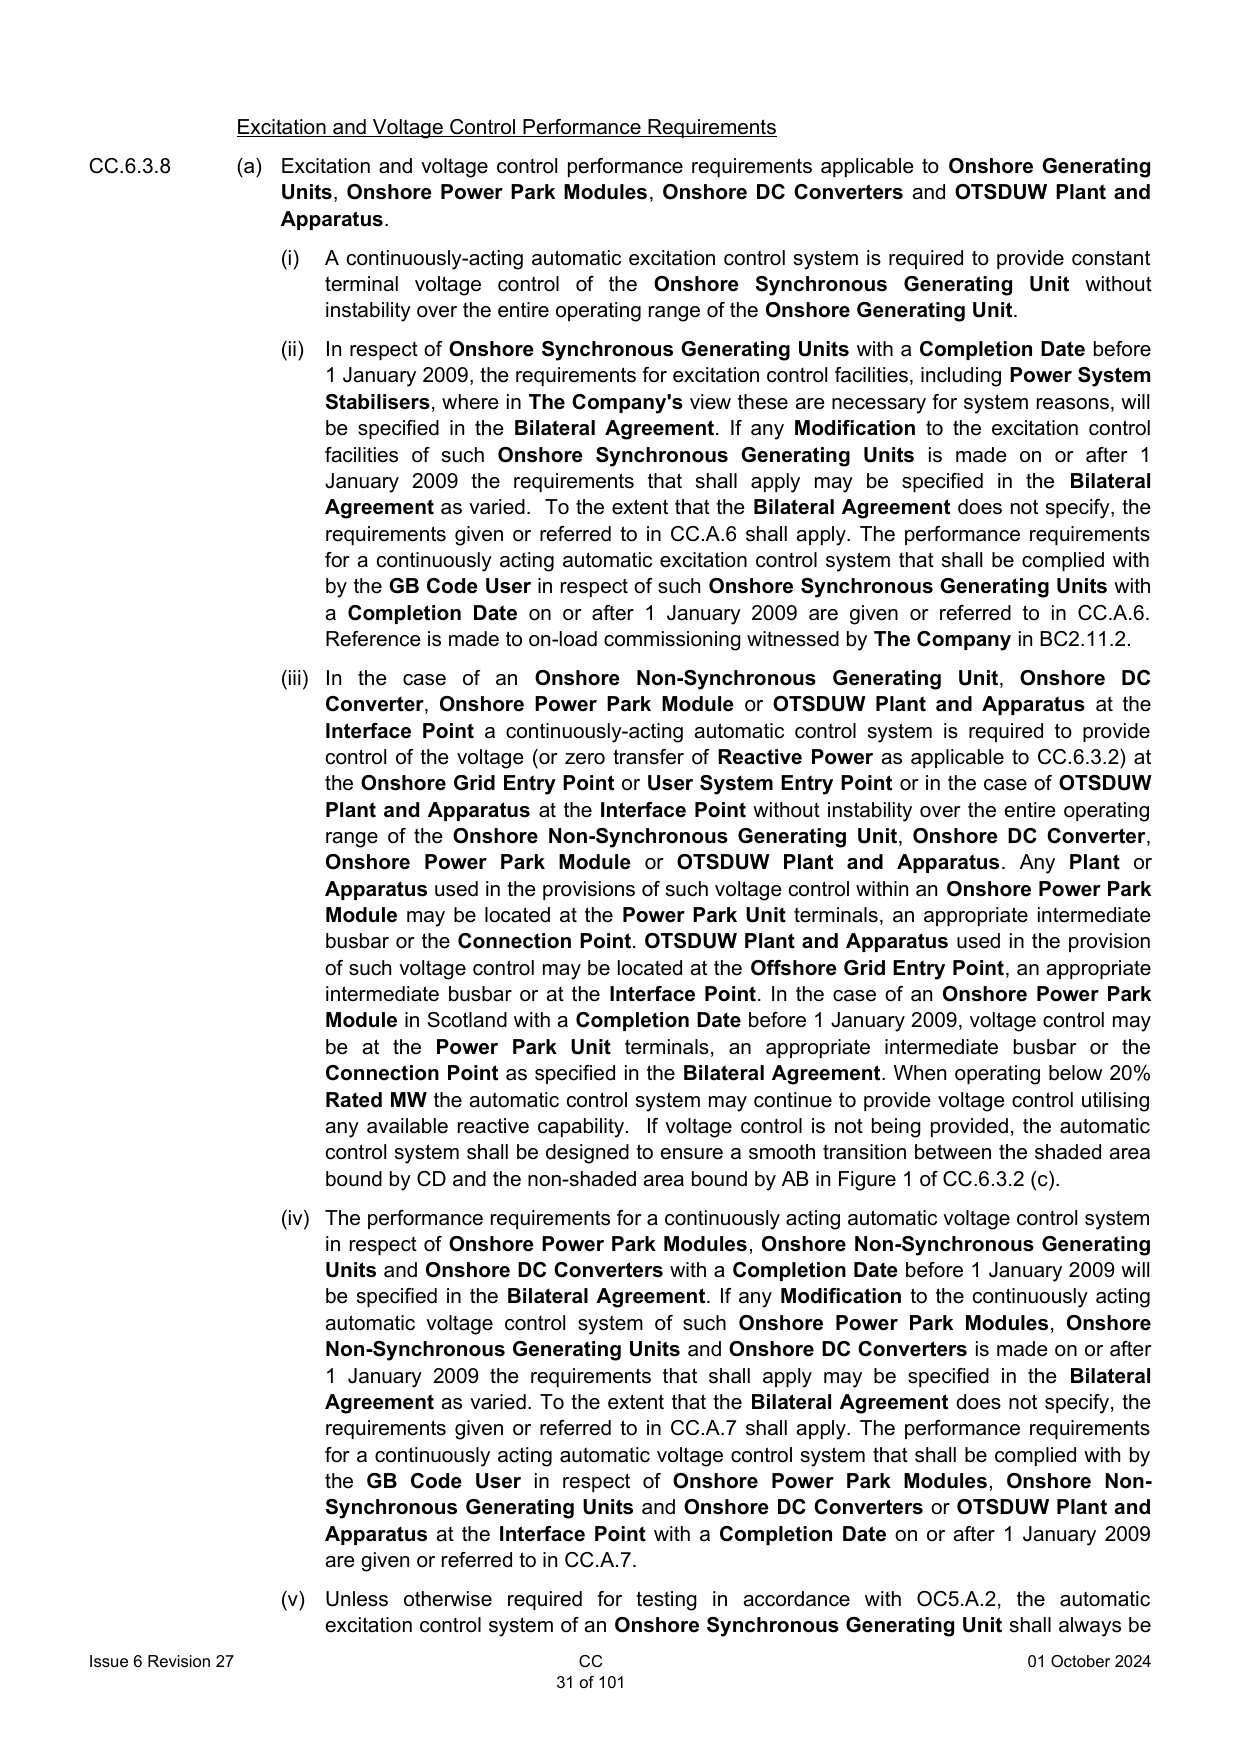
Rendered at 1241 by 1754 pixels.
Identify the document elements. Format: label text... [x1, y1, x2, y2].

text (iv) The performance requirements for a continuously acting automatic voltage control system in respect of Onshore Power Park Modules, Onshore Non-Synchronous Generating Units and Onshore DC Converters with a Completion Date before 1 January 2009 will be specified in the Bilateral Agreement. If any Modification to the continuously acting automatic voltage control system of such Onshore Power Park Modules, Onshore Non-Synchronous Generating Units and Onshore DC Converters is made on or after 1 January 2009 the requirements that shall apply may be specified in the Bilateral Agreement as varied. To the extent that the Bilateral Agreement does not specify, the requirements given or referred to in CC.A.7 shall apply. The performance requirements for a continuously acting automatic voltage control system that shall be complied with by the GB Code User in respect of Onshore Power Park Modules, Onshore Non-Synchronous Generating Units and Onshore DC Converters or OTSDUW Plant and Apparatus at the Interface Point with a Completion Date on or after 1 January 2009 are given or referred to in CC.A.7. [281, 1205, 1152, 1572]
text Excitation and Voltage Control Performance Requirements [89, 115, 1152, 139]
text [281, 1587, 1152, 1637]
text (iii) In the case of an Onshore Non-Synchronous Generating Unit, Onshore DC Converter, Onshore Power Park Module or OTSDUW Plant and Apparatus at the Interface Point a continuously-acting automatic control system is required to provide control of the voltage (or zero transfer of Reactive Power as applicable to CC.6.3.2) at the Onshore Grid Entry Point or User System Entry Point or in the case of OTSDUW Plant and Apparatus at the Interface Point without instability over the entire operating range of the Onshore Non-Synchronous Generating Unit, Onshore DC Converter, Onshore Power Park Module or OTSDUW Plant and Apparatus. Any Plant or Apparatus used in the provisions of such voltage control within an Onshore Power Park Module may be located at the Power Park Unit terminals, an appropriate intermediate busbar or the Connection Point. OTSDUW Plant and Apparatus used in the provision of such voltage control may be located at the Offshore Grid Entry Point, an appropriate intermediate busbar or at the Interface Point. In the case of an Onshore Power Park Module in Scotland with a Completion Date before 1 January 2009, voltage control may be at the Power Park Unit terminals, an appropriate intermediate busbar or the Connection Point as specified in the Bilateral Agreement. When operating below 20% Rated MW the automatic control system may continue to provide voltage control utilising any available reactive capability. If voltage control is not being provided, the automatic control system shall be designed to ensure a smooth transition between the shaded area bound by CD and the non-shaded area bound by AB in Figure 1 of CC.6.3.2 (c). [281, 666, 1152, 1190]
text CC.6.3.8 (a) Excitation and voltage control performance requirements applicable to Onshore Generating Units, Onshore Power Park Modules, Onshore DC Converters and OTSDUW Plant and Apparatus. [89, 154, 1152, 231]
text (ii) In respect of Onshore Synchronous Generating Units with a Completion Date before 1 January 2009, the requirements for excitation control facilities, including Power System Stabilisers, where in The Company's view these are necessary for system reasons, will be specified in the Bilateral Agreement. If any Modification to the excitation control facilities of such Onshore Synchronous Generating Units is made on or after 1 January 2009 the requirements that shall apply may be specified in the Bilateral Agreement as varied. To the extent that the Bilateral Agreement does not specify, the requirements given or referred to in CC.A.6 shall apply. The performance requirements for a continuously acting automatic excitation control system that shall be complied with by the GB Code User in respect of such Onshore Synchronous Generating Units with a Completion Date on or after 1 January 2009 are given or referred to in CC.A.6. Reference is made to on-load commissioning witnessed by The Company in BC2.11.2. [281, 337, 1152, 651]
text (i) A continuously-acting automatic excitation control system is required to provide constant terminal voltage control of the Onshore Synchronous Generating Unit without instability over the entire operating range of the Onshore Generating Unit. [281, 245, 1152, 322]
